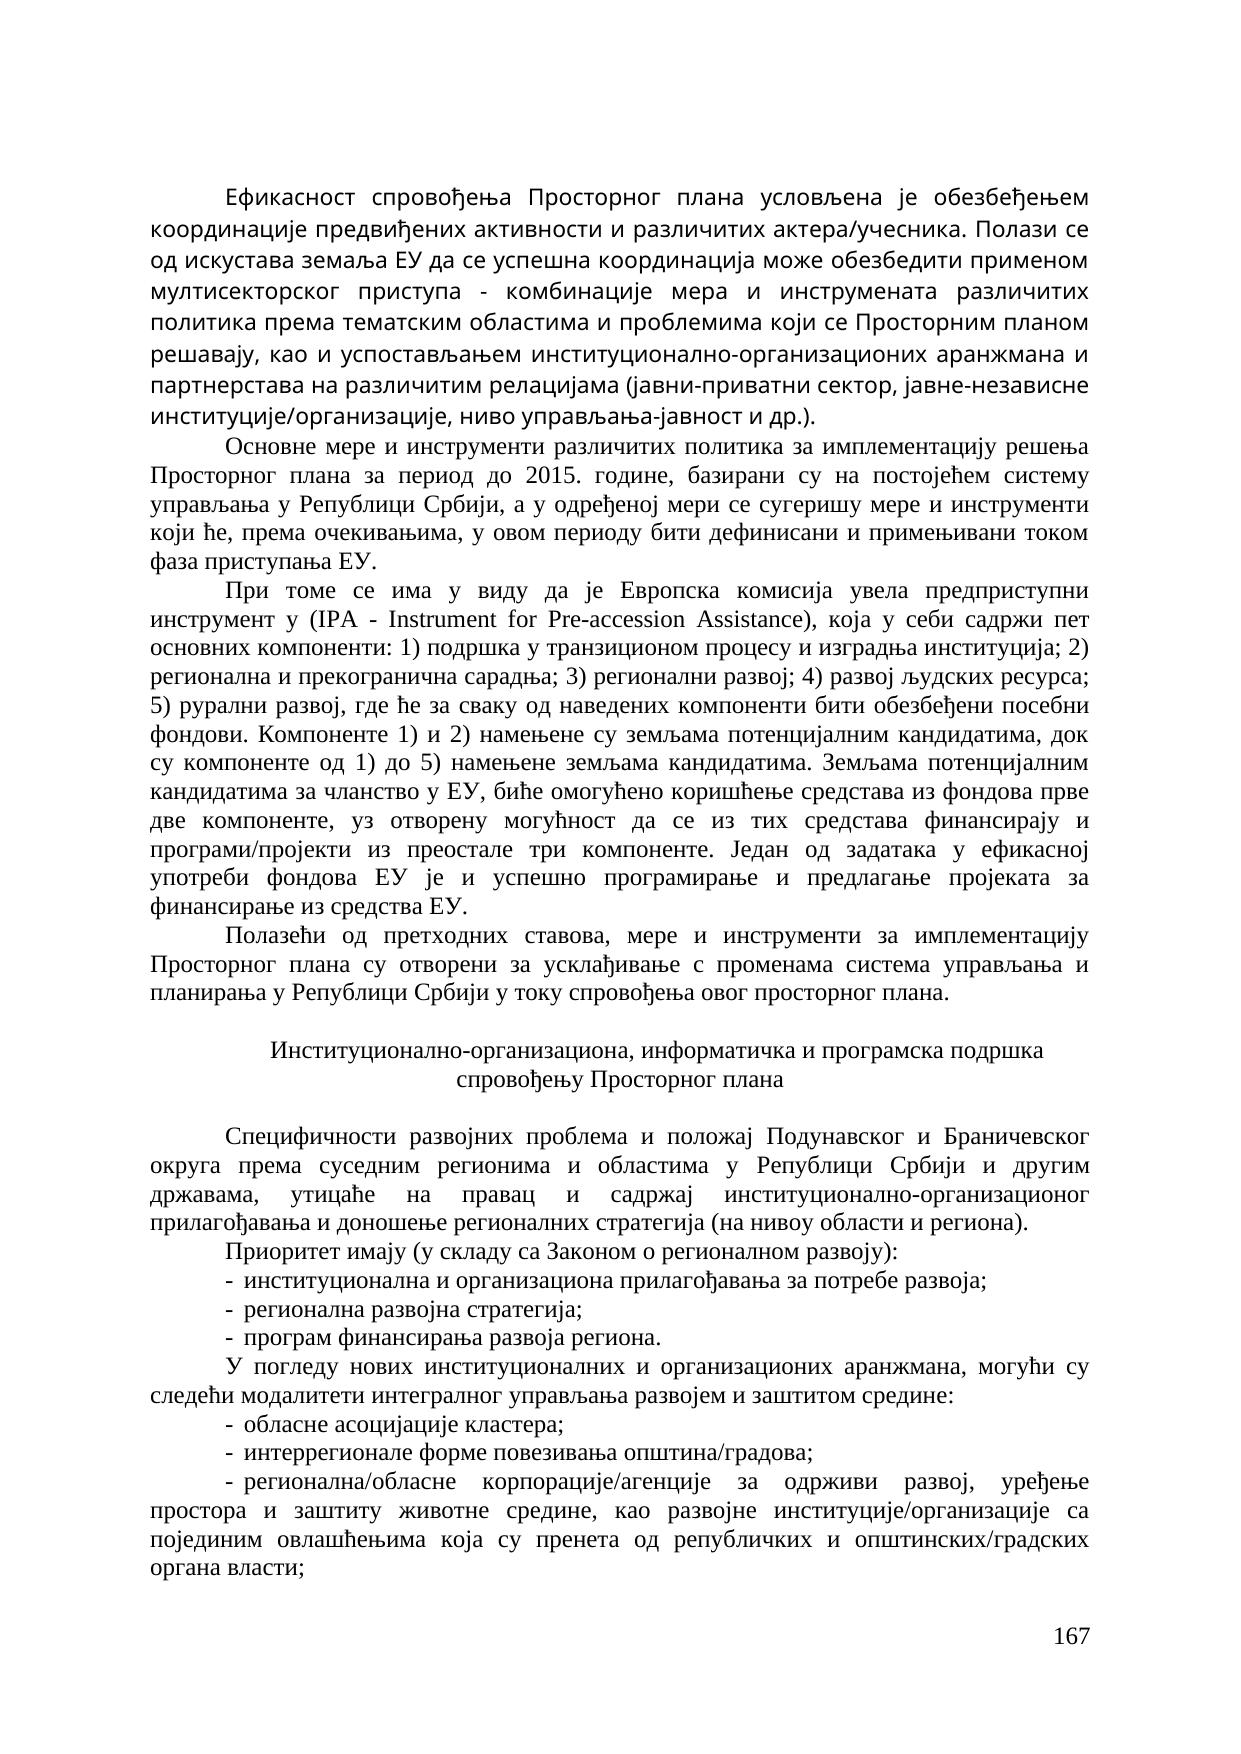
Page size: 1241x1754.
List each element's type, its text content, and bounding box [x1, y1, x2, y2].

text Основне мере и инструменти различитих политика за имплементацију решења Просторног плана за период до 2015. године, базирани су на постојећем систему управљања у Републици Србији, а у одређеној мери се сугеришу мере и инструменти који ће, према очекивањима, у овом периоду бити дефинисани и примењивани током фаза приступања ЕУ. [150, 431, 1090, 575]
text Институционално-организациона, информатичка и програмска подршка спровођењу Просторног плана [150, 1035, 1090, 1092]
list регионална/обласне корпорације/агенције за одрживи развој, уређење простора и заштиту животне средине, као развојне институције/организације са појединим овлашћењима која су пренета од републичких и општинских/градских органа власти; [150, 1466, 1090, 1581]
list интеррегионале форме повезивања општина/градова; [150, 1437, 1090, 1466]
text Полазећи од претходних ставова, мере и инструменти за имплементацију Просторног плана су отворени за усклађивање с променама система управљања и планирања у Републици Србији у току спровођења овог просторног плана. [150, 920, 1090, 1006]
list институционална и организациона прилагођавања за потребе развоја; [150, 1265, 1090, 1294]
text Специфичности развојних проблема и положај Подунавског и Браничевског округа према суседним регионима и областима у Републици Србији и другим државама, утицаће на правац и садржај институционално-организационог прилагођавања и доношење регионалних стратегија (на нивоу области и региона). [150, 1121, 1090, 1236]
list регионална развојна стратегија; [150, 1294, 1090, 1322]
text Приоритет имају (у складу са Законом о регионалном развоју): [150, 1236, 1090, 1265]
text У погледу нових институционалних и организационих аранжмана, могући су следећи модалитети интегралног управљања развојем и заштитом средине: [150, 1351, 1090, 1409]
list програм финансирања развоја региона. [150, 1322, 1090, 1351]
text Ефикасност спровођења Просторног плана условљена је обезбеђењем координације предвиђених активности и различитих актера/учесника. Полази се од искустава земаља ЕУ да се успешна координација може обезбедити применом мултисекторског приступа - комбинације мера и инструмената различитих политика према тематским областима и проблемима који се Просторним планом решавају, као и успостављањем институционално-организационих аранжмана и партнерстава на различитим релацијама (јавни-приватни сектор, јавне-независне институције/организације, ниво управљања-јавност и др.). [150, 181, 1090, 431]
text При томе сe има у виду да је Европска комисија увела предприступни инструмент у (IPA - Instrument for Pre-accession Assistance), која у себи садржи пет основних компоненти: 1) подршка у транзиционом процесу и изградња институција; 2) регионална и прекогранична сарадња; 3) регионални развој; 4) развој људских ресурса; 5) рурални развој, где ће за сваку од наведених компоненти бити обезбеђени посебни фондови. Компоненте 1) и 2) намењене су земљама потенцијалним кандидатима, док су компоненте од 1) до 5) намењене земљама кандидатима. Земљама потенцијалним кандидатима за чланство у ЕУ, биће омогућено коришћење средстава из фондова прве две компоненте, уз отворену могућност да се из тих средстава финансирају и програми/пројекти из преостале три компоненте. Један од задатака у ефикасној употреби фондова ЕУ је и успешно програмирање и предлагање пројеката за финансирање из средства ЕУ. [150, 575, 1090, 920]
list обласне асоцијације кластера; [150, 1409, 1090, 1437]
